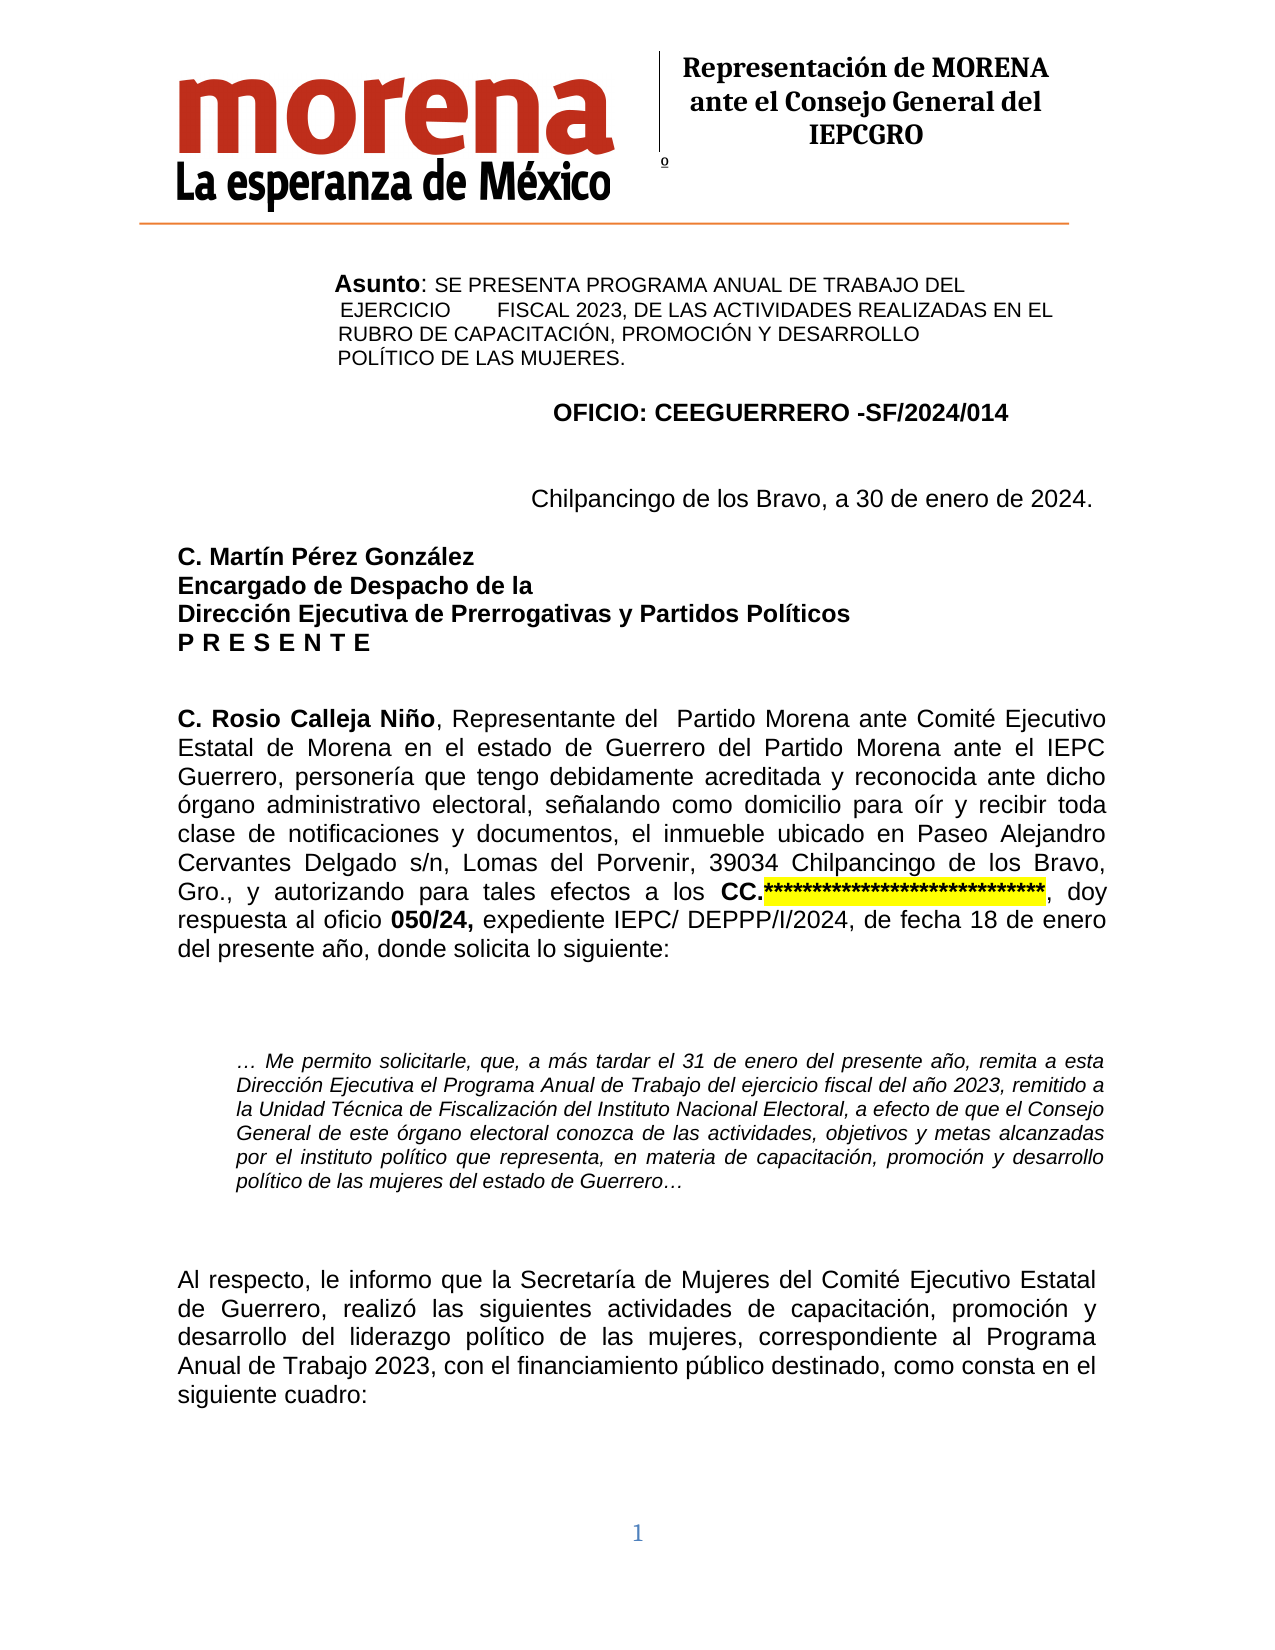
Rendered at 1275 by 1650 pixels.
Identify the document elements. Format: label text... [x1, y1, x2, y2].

text RUBRO DE CAPACITACIÓN, PROMOCIÓN Y DESARROLLO [148, 321, 1098, 345]
text Asunto: SE PRESENTA PROGRAMA ANUAL DE TRABAJO DEL EJERCICIO FISCAL 2023, DE LAS ACTIVIDADES REALIZADAS EN EL [251, 269, 1098, 321]
text Encargado de Despacho de la [177, 571, 1098, 599]
text POLÍTICO DE LAS MUJERES. [251, 345, 1098, 369]
text … Me permito solicitarle, que, a más tardar el 31 de enero del presente año, remita a esta Dirección Ejecutiva el Programa Anual de Trabajo del ejercicio fiscal del año 2023, remitido a la Unidad Técnica de Fiscalización del Instituto Nacional Electoral, a efecto de que el Consejo General de este órgano electoral conozca de las actividades, objetivos y metas alcanzadas por el instituto político que representa, en materia de capacitación, promoción y desarrollo político de las mujeres del estado de Guerrero… [236, 1049, 1107, 1193]
text PRESENTE [177, 628, 1098, 657]
picture [177, 73, 616, 212]
text OFICIO: CEEGUERRERO -SF/2024/014 [177, 398, 1098, 427]
text Dirección Ejecutiva de Prerrogativas y Partidos Políticos [177, 599, 1098, 628]
text C. Martín Pérez González [177, 542, 1098, 571]
text Chilpancingo de los Bravo, a 30 de enero de 2024. [177, 484, 1098, 513]
text C. Rosio Calleja Niño, Representante del Partido Morena ante Comité Ejecutivo Estatal de Morena en el estado de Guerrero del Partido Morena ante el IEPC Guerrero, personería que tengo debidamente acreditada y reconocida ante dicho órgano administrativo electoral, señalando como domicilio para oír y recibir toda clase de notificaciones y documentos, el inmueble ubicado en Paseo Alejandro Cervantes Delgado s/n, Lomas del Porvenir, 39034 Chilpancingo de los Bravo, Gro., y autorizando para tales efectos a los CC.*****************************, doy respuesta al oficio 050/24, expediente IEPC/ DEPPP/I/2024, de fecha 18 de enero del presente año, donde solicita lo siguiente: [177, 704, 1107, 963]
text Al respecto, le informo que la Secretaría de Mujeres del Comité Ejecutivo Estatal de Guerrero, realizó las siguientes actividades de capacitación, promoción y desarrollo del liderazgo político de las mujeres, correspondiente al Programa Anual de Trabajo 2023, con el financiamiento público destinado, como consta en el siguiente cuadro: [177, 1265, 1098, 1409]
